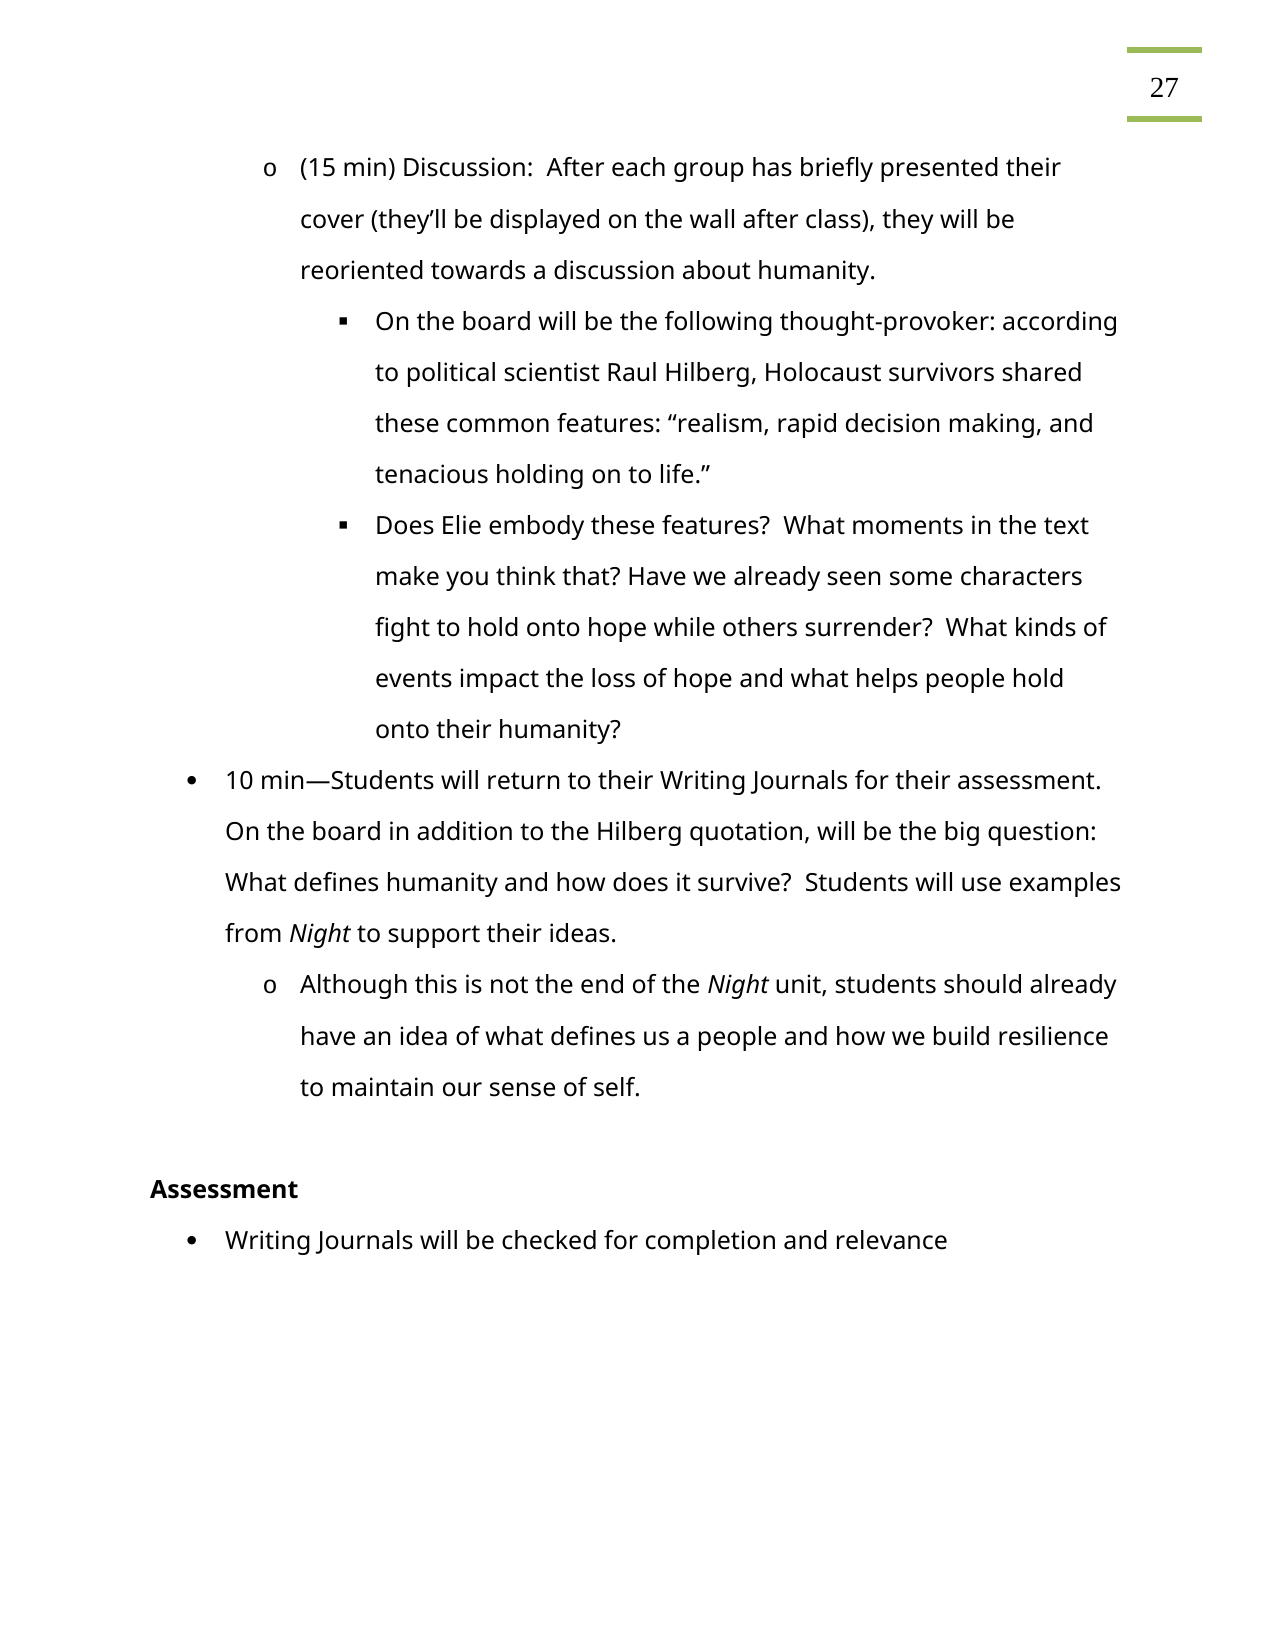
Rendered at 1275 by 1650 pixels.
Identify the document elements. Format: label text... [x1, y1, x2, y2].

list Although this is not the end of the Night unit, students should already have an idea of what defines us a people and how we build resilience to maintain our sense of self. [262, 967, 1125, 1103]
list 10 min—Students will return to their Writing Journals for their assessment. On the board in addition to the Hilberg quotation, will be the big question: What defines humanity and how does it survive? Students will use examples from Night to support their ideas. [187, 763, 1125, 950]
list (15 min) Discussion: After each group has briefly presented their cover (they’ll be displayed on the wall after class), they will be reoriented towards a discussion about humanity. [262, 150, 1125, 286]
list On the board will be the following thought-provoker: according to political scientist Raul Hilberg, Holocaust survivors shared these common features: “realism, rapid decision making, and tenacious holding on to life.” [337, 303, 1125, 491]
list Writing Journals will be checked for completion and relevance [187, 1222, 1125, 1256]
text Assessment [150, 1171, 1125, 1205]
list Does Elie embody these features? What moments in the text make you think that? Have we already seen some characters fight to hold onto hope while others surrender? What kinds of events impact the loss of hope and what helps people hold onto their humanity? [337, 507, 1125, 746]
